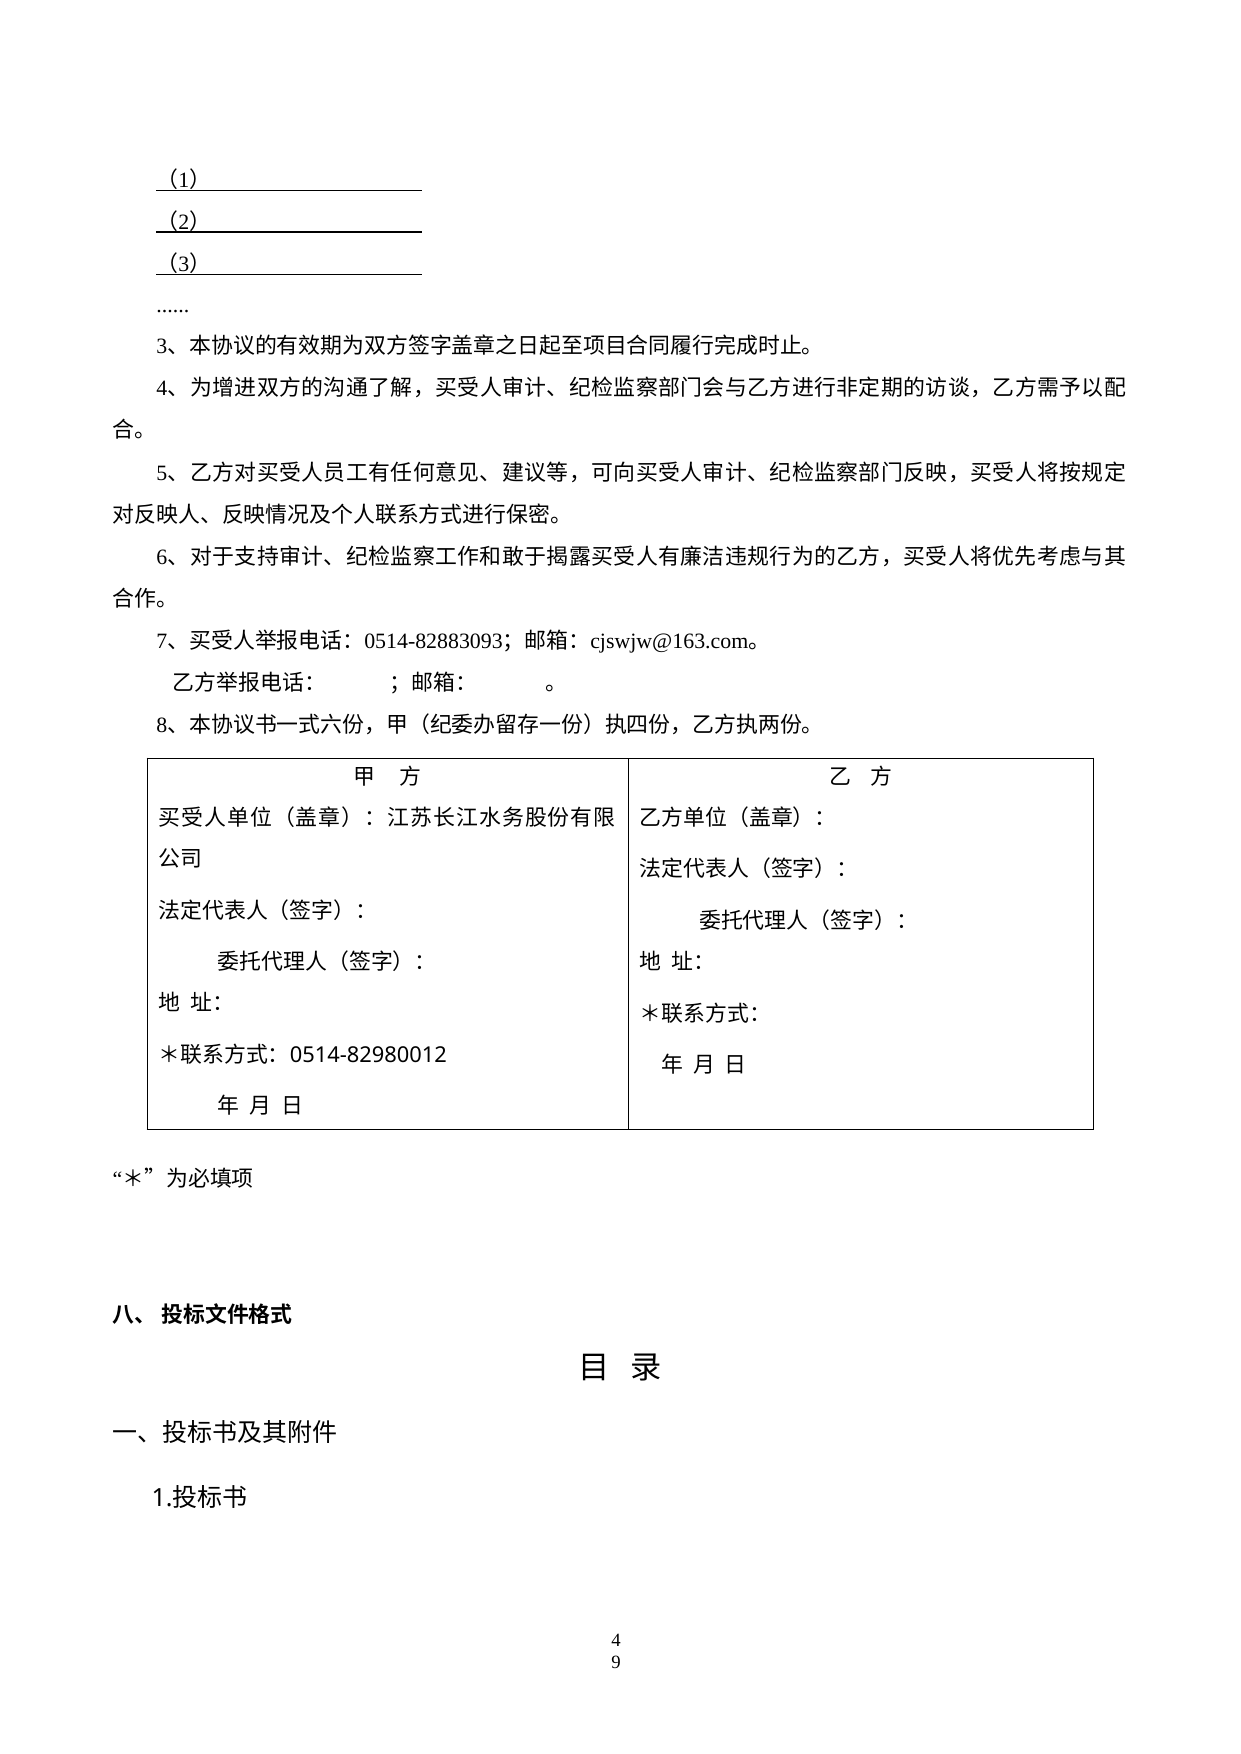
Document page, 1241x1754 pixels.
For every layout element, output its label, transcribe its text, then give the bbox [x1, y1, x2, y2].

text 5、乙方对买受人员工有任何意见、建议等，可向买受人审计、纪检监察部门反映，买受人将按规定对反映人、反映情况及个人联系方式进行保密。 [112, 454, 1128, 529]
table_header 甲 方 买受人单位（盖章）：江苏长江水务股份有限公司 法定代表人（签字）： 委托代理人（签字）： 地 址： ＊联系方式：0514-82980012 年 月 日 [148, 759, 628, 1129]
text 一、投标书及其附件 [112, 1398, 1128, 1463]
text 乙方举报电话： ；邮箱： 。 [112, 664, 1128, 697]
text “＊”为必填项 [112, 748, 1128, 1193]
text 1.投标书 [112, 1463, 1128, 1528]
text 目 录 [112, 1333, 1128, 1398]
text ...... [112, 288, 1128, 320]
table_header 乙 方 乙方单位（盖章）： 法定代表人（签字）： 委托代理人（签字）： 地 址： ＊联系方式： 年 月 日 [629, 759, 1093, 1129]
text 八、 投标文件格式 [112, 1283, 1128, 1333]
list 本协议书一式六份，甲（纪委办留存一份）执四份，乙方执两份。 [112, 706, 1128, 739]
text 4、为增进双方的沟通了解，买受人审计、纪检监察部门会与乙方进行非定期的访谈，乙方需予以配合。 [112, 370, 1128, 444]
text 6、对于支持审计、纪检监察工作和敢于揭露买受人有廉洁违规行为的乙方，买受人将优先考虑与其合作。 [112, 538, 1128, 613]
text （1） [112, 162, 1128, 194]
text （3） [112, 246, 1128, 278]
text 3、本协议的有效期为双方签字盖章之日起至项目合同履行完成时止。 [112, 328, 1128, 360]
text 7、买受人举报电话：0514-82883093；邮箱：cjswjw@163.com。 [112, 622, 1128, 655]
text （2） [112, 204, 1128, 236]
